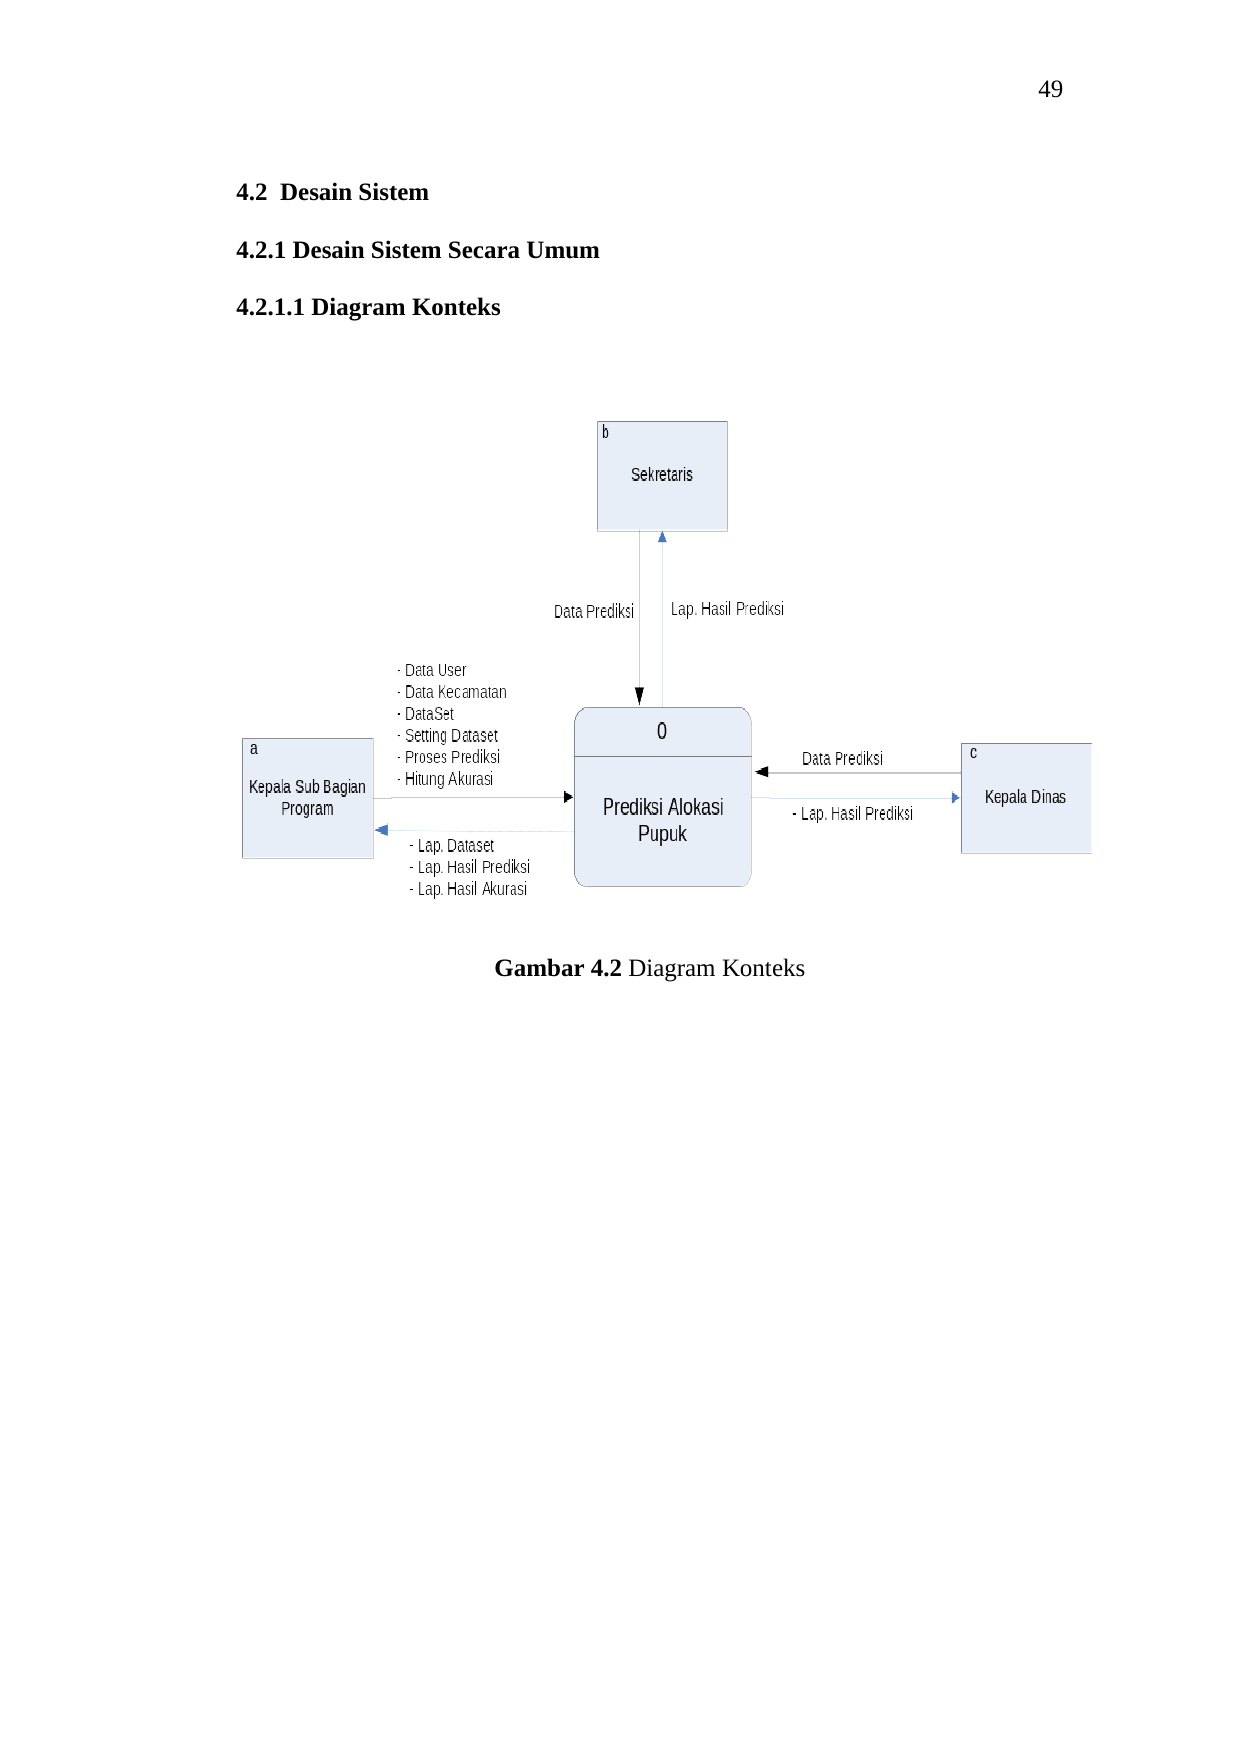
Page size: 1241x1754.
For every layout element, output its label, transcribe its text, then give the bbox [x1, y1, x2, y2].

subtitle 4.2 Desain Sistem [236, 177, 1063, 206]
text Gambar 4.2 Diagram Konteks [236, 953, 1063, 982]
subtitle 4.2.1.1 Diagram Konteks [236, 292, 1063, 321]
subtitle 4.2.1 Desain Sistem Secara Umum [236, 235, 1063, 263]
